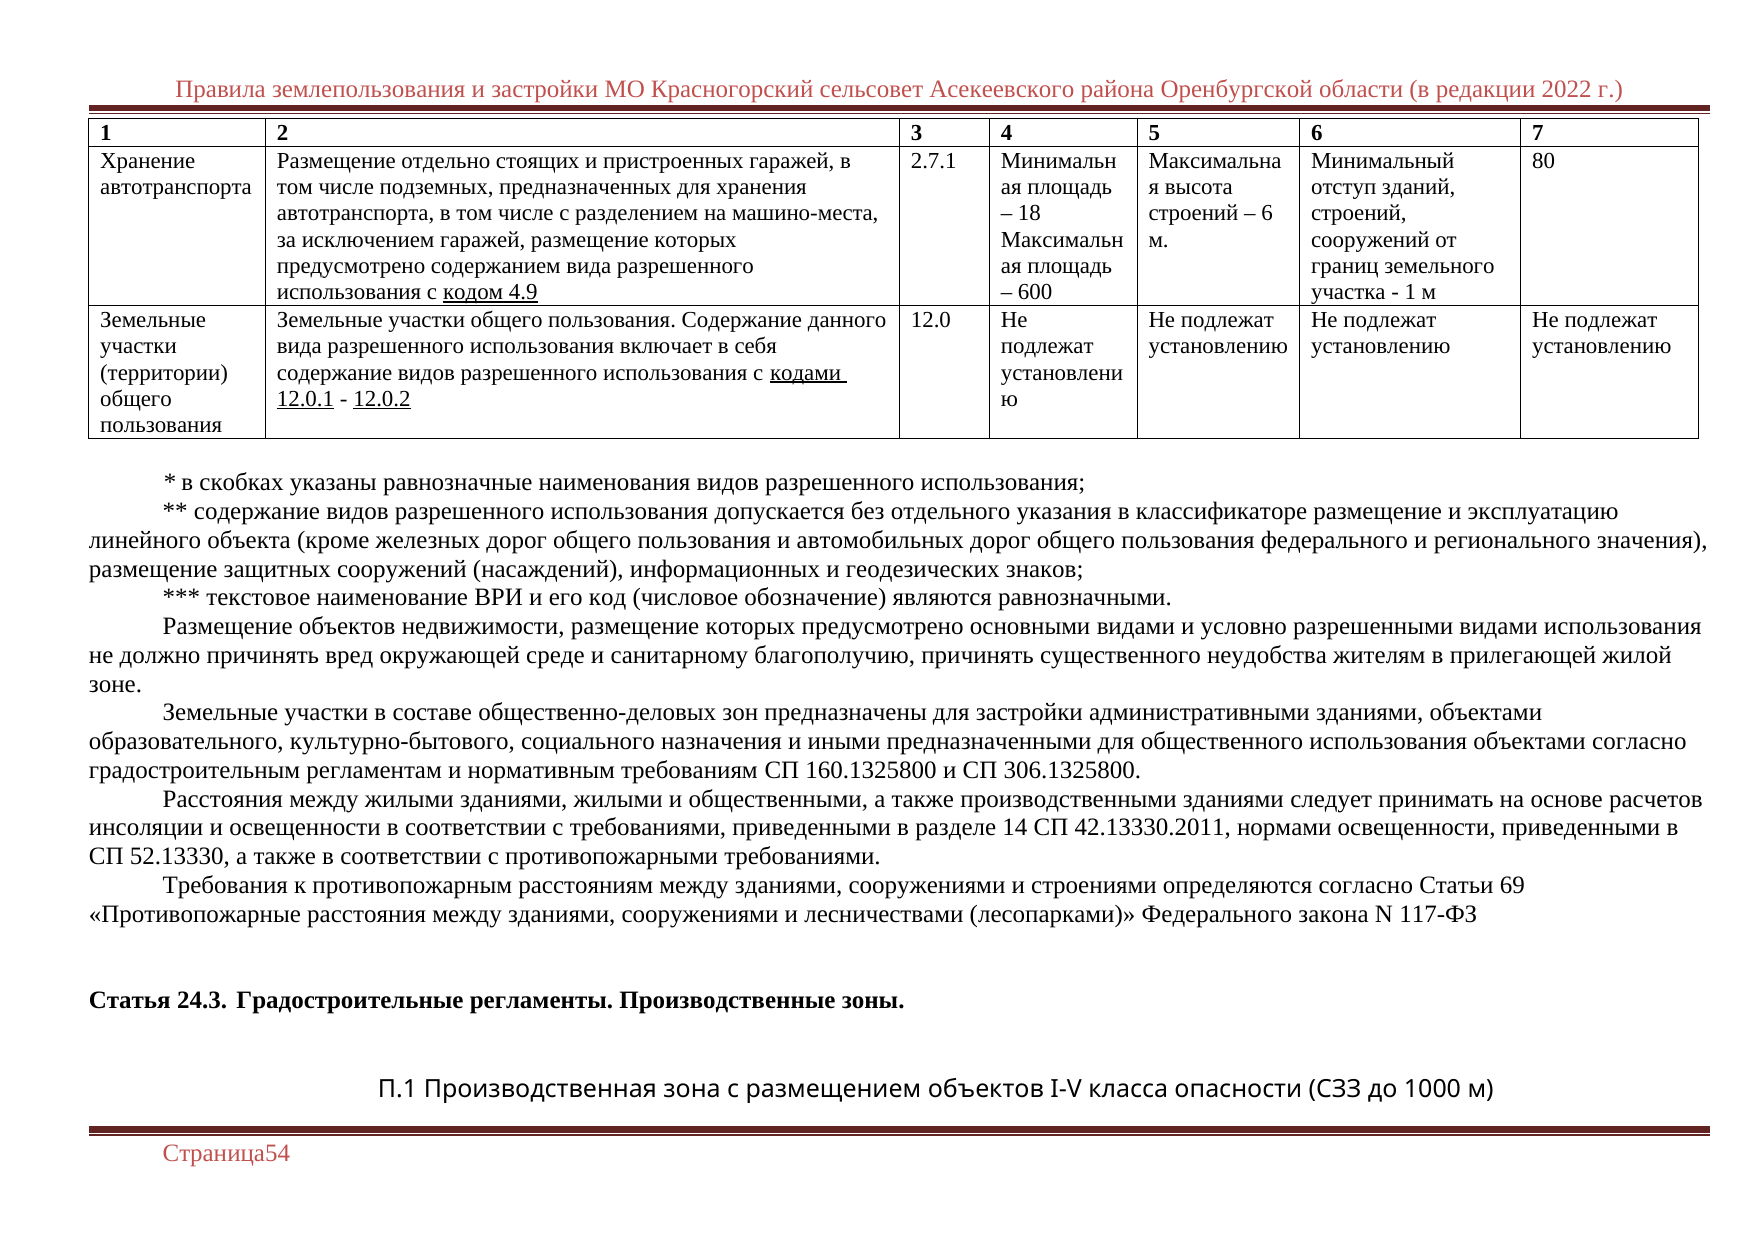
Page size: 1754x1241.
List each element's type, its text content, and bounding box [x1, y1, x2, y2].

subtitle Статья 24.3. Градостроительные регламенты. Производственные зоны. [89, 985, 1710, 1014]
table_cell 12.0 [900, 306, 989, 438]
table_cell 7 [1521, 119, 1698, 146]
text Расстояния между жилыми зданиями, жилыми и общественными, а также производственными зданиями следует принимать на основе расчетов инсоляции и освещенности в соответствии с требованиями, приведенными в разделе 14 СП 42.13330.2011, нормами освещенности, приведенными в СП 52.13330, а также в соответствии с противопожарными требованиями. [89, 784, 1710, 870]
table_cell Минимальная площадь – 18 Максимальная площадь – 600 [990, 147, 1137, 305]
table_cell Земельные участки (территории) общего пользования [89, 306, 265, 438]
table_cell Минимальный отступ зданий, строений, сооружений от границ земельного участка - 1 м [1300, 147, 1520, 305]
table_cell Не подлежат установлению [1521, 306, 1698, 438]
table_cell 6 [1300, 119, 1520, 146]
text *** текстовое наименование ВРИ и его код (числовое обозначение) являются равнозначными. [89, 582, 1710, 611]
table_cell 80 [1521, 147, 1698, 305]
text Земельные участки в составе общественно-деловых зон предназначены для застройки административными зданиями, объектами образовательного, культурно-бытового, социального назначения и иными предназначенными для общественного использования объектами согласно градостроительным регламентам и нормативным требованиям СП 160.1325800 и СП 306.1325800. [89, 697, 1710, 784]
table_cell 1 [89, 119, 265, 146]
table_cell Не подлежат установлению [1138, 306, 1299, 438]
table_cell Не подлежат установлению [990, 306, 1137, 438]
text Размещение объектов недвижимости, размещение которых предусмотрено основными видами и условно разрешенными видами использования не должно причинять вред окружающей среде и санитарному благополучию, причинять существенного неудобства жителям в прилегающей жилой зоне. [89, 611, 1710, 697]
table_cell Размещение отдельно стоящих и пристроенных гаражей, в том числе подземных, предназначенных для хранения автотранспорта, в том числе с разделением на машино-места, за исключением гаражей, размещение которых предусмотрено содержанием вида разрешенного использования с кодом 4.9 [266, 147, 899, 305]
table_cell 5 [1138, 119, 1299, 146]
table_cell 4 [990, 119, 1137, 146]
table_cell 2 [266, 119, 899, 146]
text * в скобках указаны равнозначные наименования видов разрешенного использования; [89, 467, 1710, 496]
table_cell Не подлежат установлению [1300, 306, 1520, 438]
table_cell Максимальная высота строений – 6 м. [1138, 147, 1299, 305]
subtitle П.1 Производственная зона с размещением объектов I-V класса опасности (СЗЗ до 1000 м) [89, 1071, 1710, 1105]
text ** содержание видов разрешенного использования допускается без отдельного указания в классификаторе размещение и эксплуатацию линейного объекта (кроме железных дорог общего пользования и автомобильных дорог общего пользования федерального и регионального значения), размещение защитных сооружений (насаждений), информационных и геодезических знаков; [89, 496, 1710, 582]
table_cell Хранение автотранспорта [89, 147, 265, 305]
text Требования к противопожарным расстояниям между зданиями, сооружениями и строениями определяются согласно Статьи 69 «Противопожарные расстояния между зданиями, сооружениями и лесничествами (лесопарками)» Федерального закона N 117-ФЗ [89, 870, 1710, 927]
table_cell 3 [900, 119, 989, 146]
table_cell 2.7.1 [900, 147, 989, 305]
table_cell Земельные участки общего пользования. Содержание данного вида разрешенного использования включает в себя содержание видов разрешенного использования с кодами 12.0.1 - 12.0.2 [266, 306, 899, 438]
